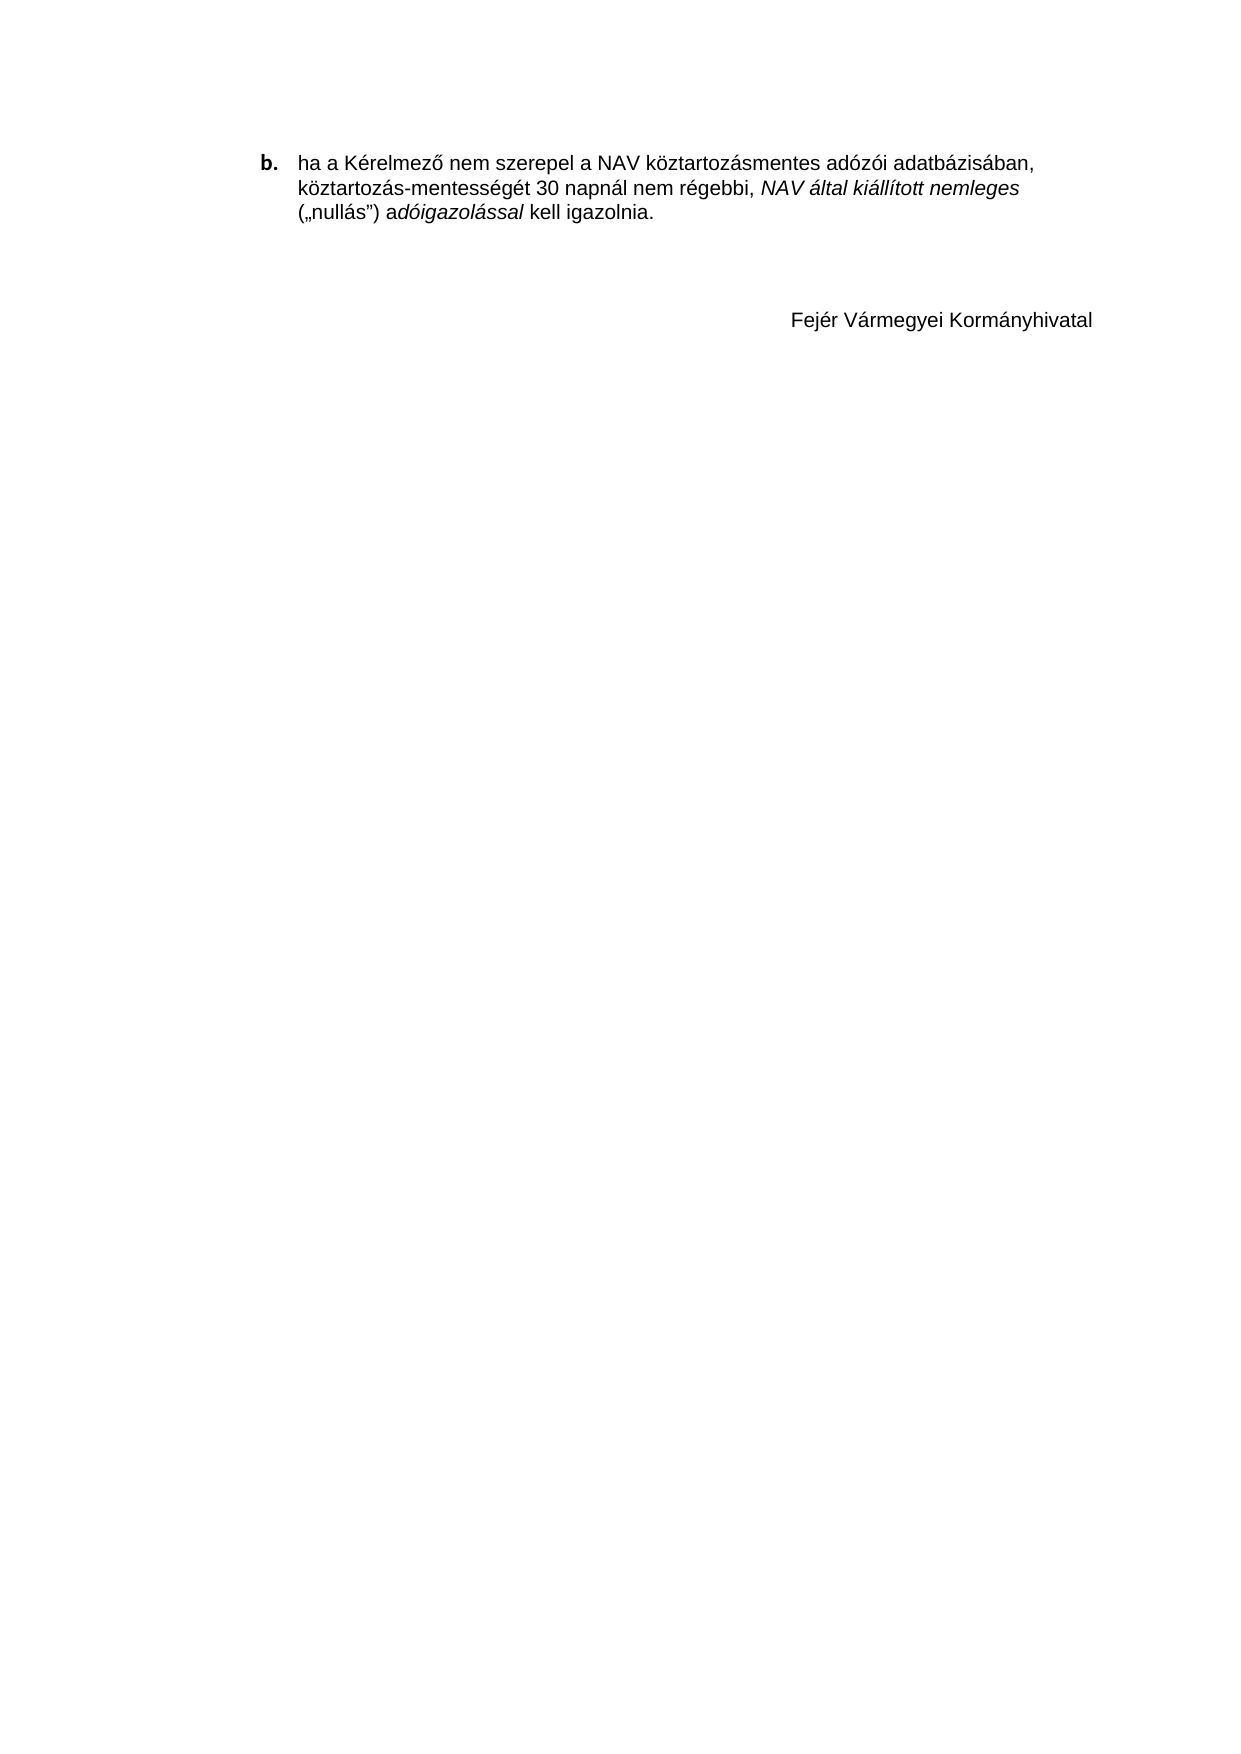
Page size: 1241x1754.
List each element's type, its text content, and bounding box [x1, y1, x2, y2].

list ha a Kérelmező nem szerepel a NAV köztartozásmentes adózói adatbázisában, köztartozás-mentességét 30 napnál nem régebbi, NAV által kiállított nemleges („nullás”) adóigazolással kell igazolnia. [260, 148, 1093, 223]
text Fejér Vármegyei Kormányhivatal [148, 308, 1093, 332]
